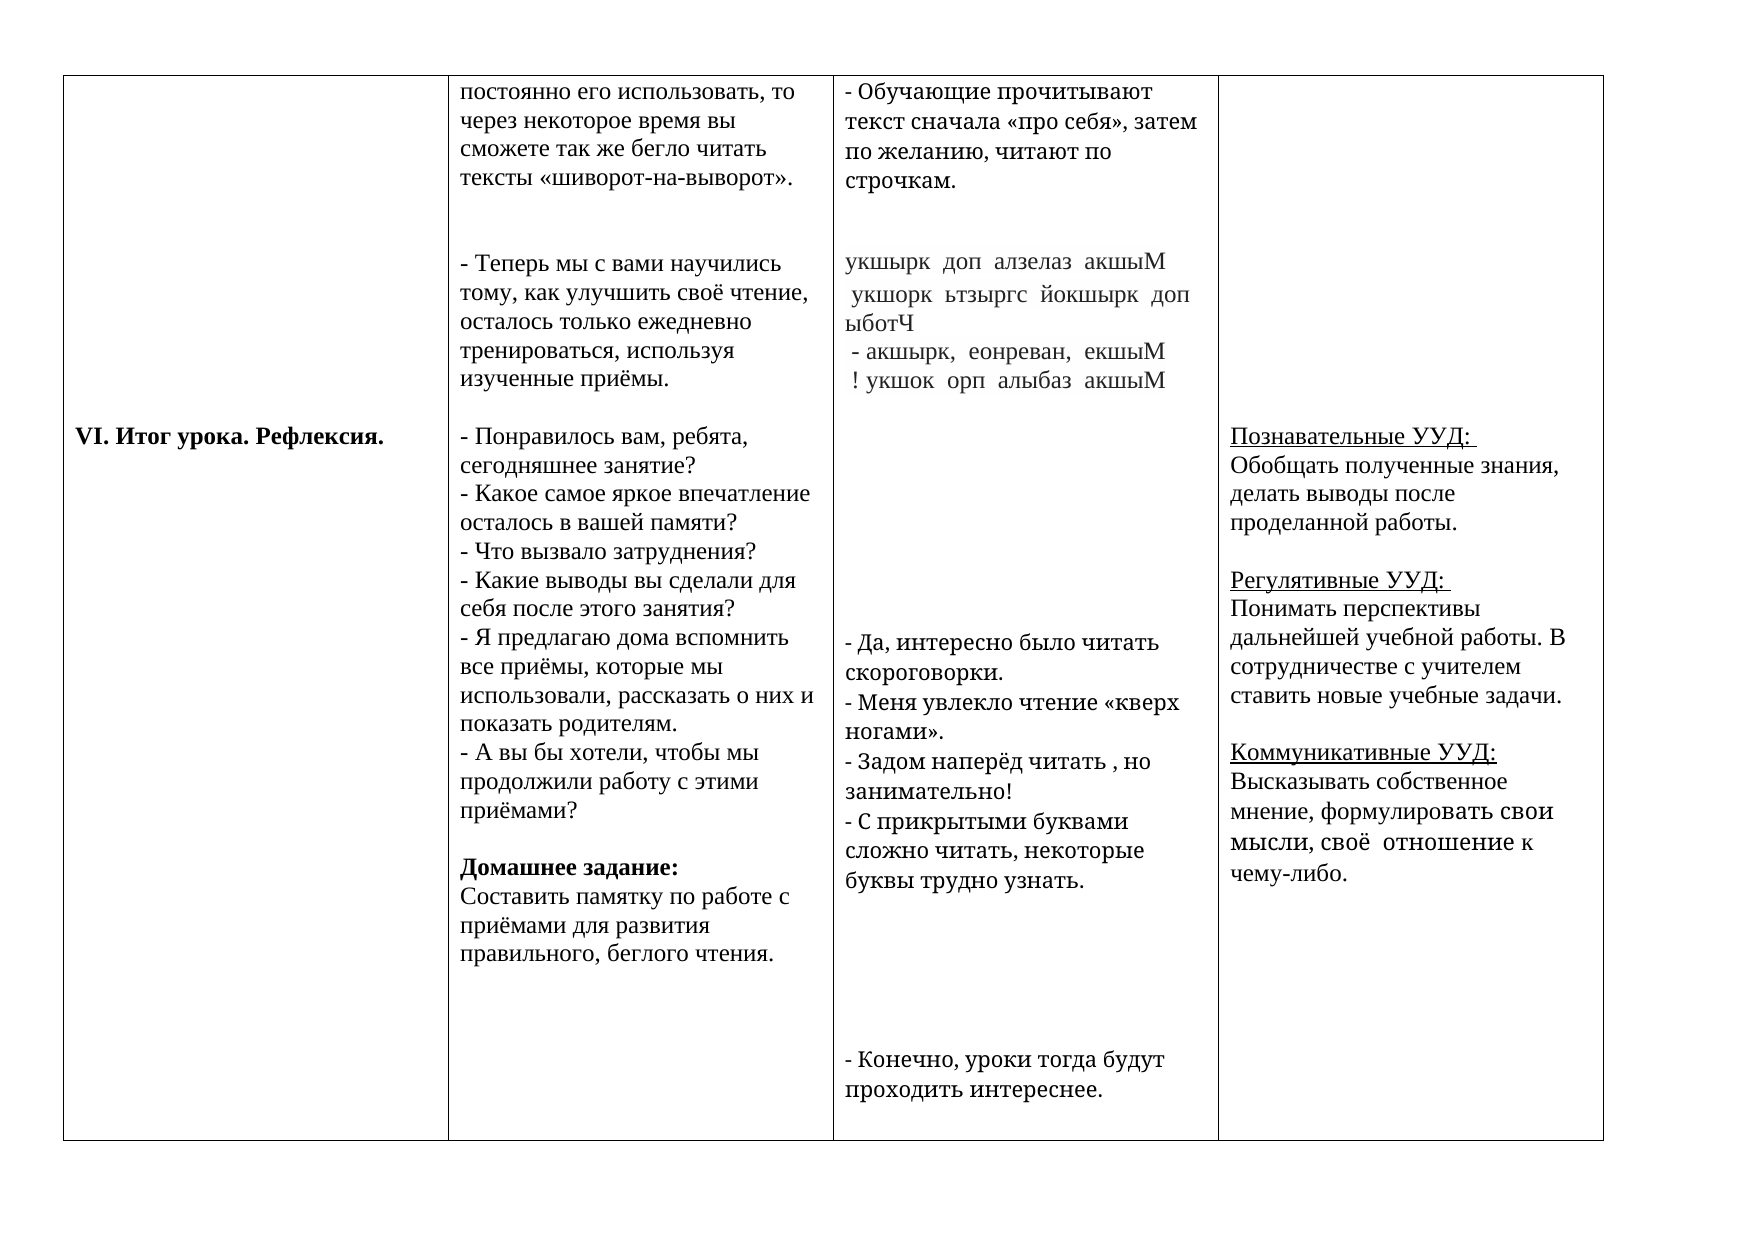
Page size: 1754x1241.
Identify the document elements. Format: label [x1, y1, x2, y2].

table_cell [834, 76, 1218, 1140]
table_cell [64, 76, 448, 1140]
table_cell [1219, 76, 1603, 1140]
table_cell [449, 76, 833, 1140]
